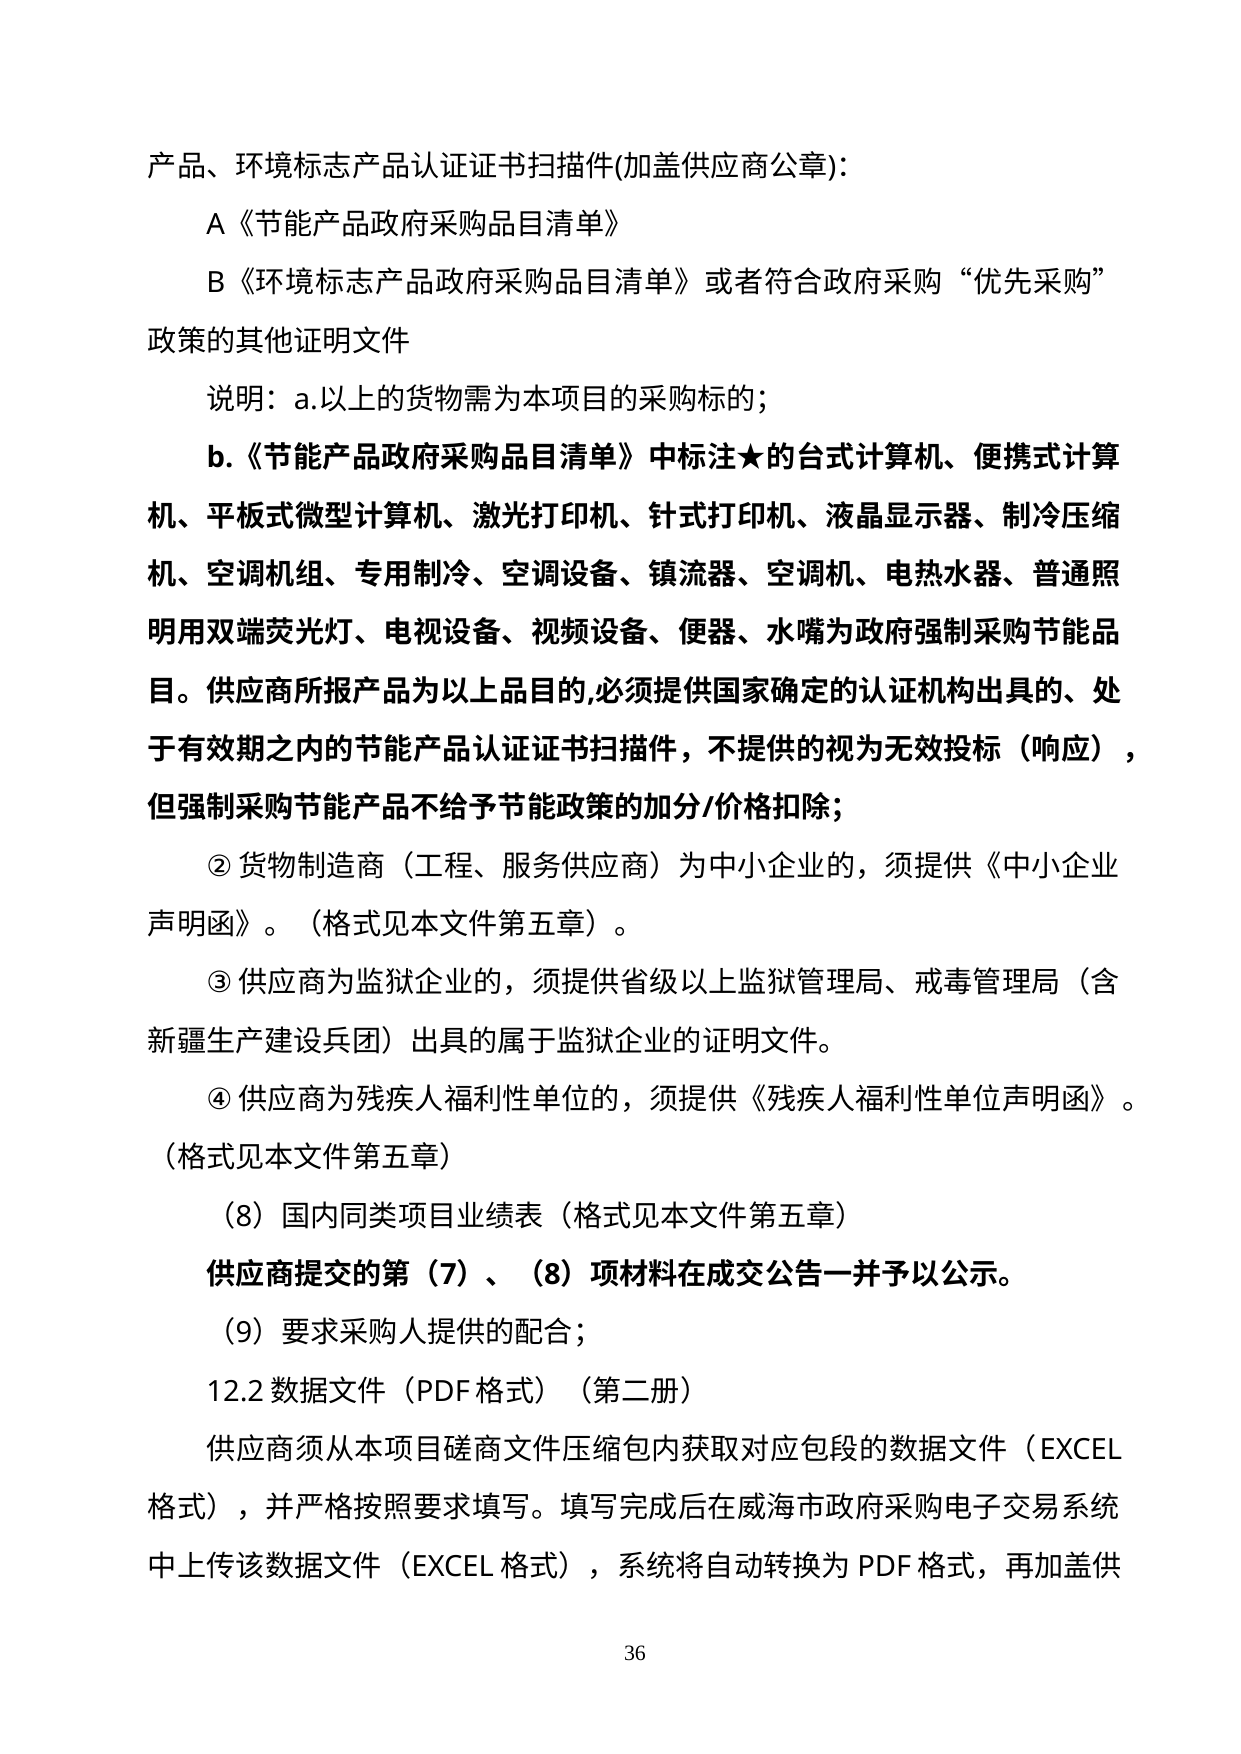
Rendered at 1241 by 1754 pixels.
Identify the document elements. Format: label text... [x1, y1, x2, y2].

text ②货物制造商（工程、服务供应商）为中小企业的，须提供《中小企业声明函》。（格式见本文件第五章）。 [148, 829, 1122, 946]
text 供应商提交的第（7）、（8）项材料在成交公告一并予以公示。 [148, 1238, 1122, 1296]
text （9）要求采购人提供的配合； [148, 1296, 1122, 1354]
text （8）国内同类项目业绩表（格式见本文件第五章） [148, 1179, 1122, 1238]
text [148, 1413, 1122, 1588]
text ④供应商为残疾人福利性单位的，须提供《残疾人福利性单位声明函》。（格式见本文件第五章） [148, 1063, 1122, 1179]
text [148, 129, 1122, 188]
text 12.2数据文件（PDF格式）（第二册） [148, 1354, 1122, 1413]
text b.《节能产品政府采购品目清单》中标注★的台式计算机、便携式计算机、平板式微型计算机、激光打印机、针式打印机、液晶显示器、制冷压缩机、空调机组、专用制冷、空调设备、镇流器、空调机、电热水器、普通照明用双端荧光灯、电视设备、视频设备、便器、水嘴为政府强制采购节能品目。供应商所报产品为以上品目的,必须提供国家确定的认证机构出具的、处于有效期之内的节能产品认证证书扫描件，不提供的视为无效投标（响应），但强制采购节能产品不给予节能政策的加分/价格扣除； [148, 421, 1122, 829]
text ③供应商为监狱企业的，须提供省级以上监狱管理局、戒毒管理局（含新疆生产建设兵团）出具的属于监狱企业的证明文件。 [148, 946, 1122, 1063]
text 说明：a.以上的货物需为本项目的采购标的； [148, 363, 1122, 421]
text A《节能产品政府采购品目清单》 [148, 188, 1122, 246]
text B《环境标志产品政府采购品目清单》或者符合政府采购“优先采购”政策的其他证明文件 [148, 246, 1122, 363]
